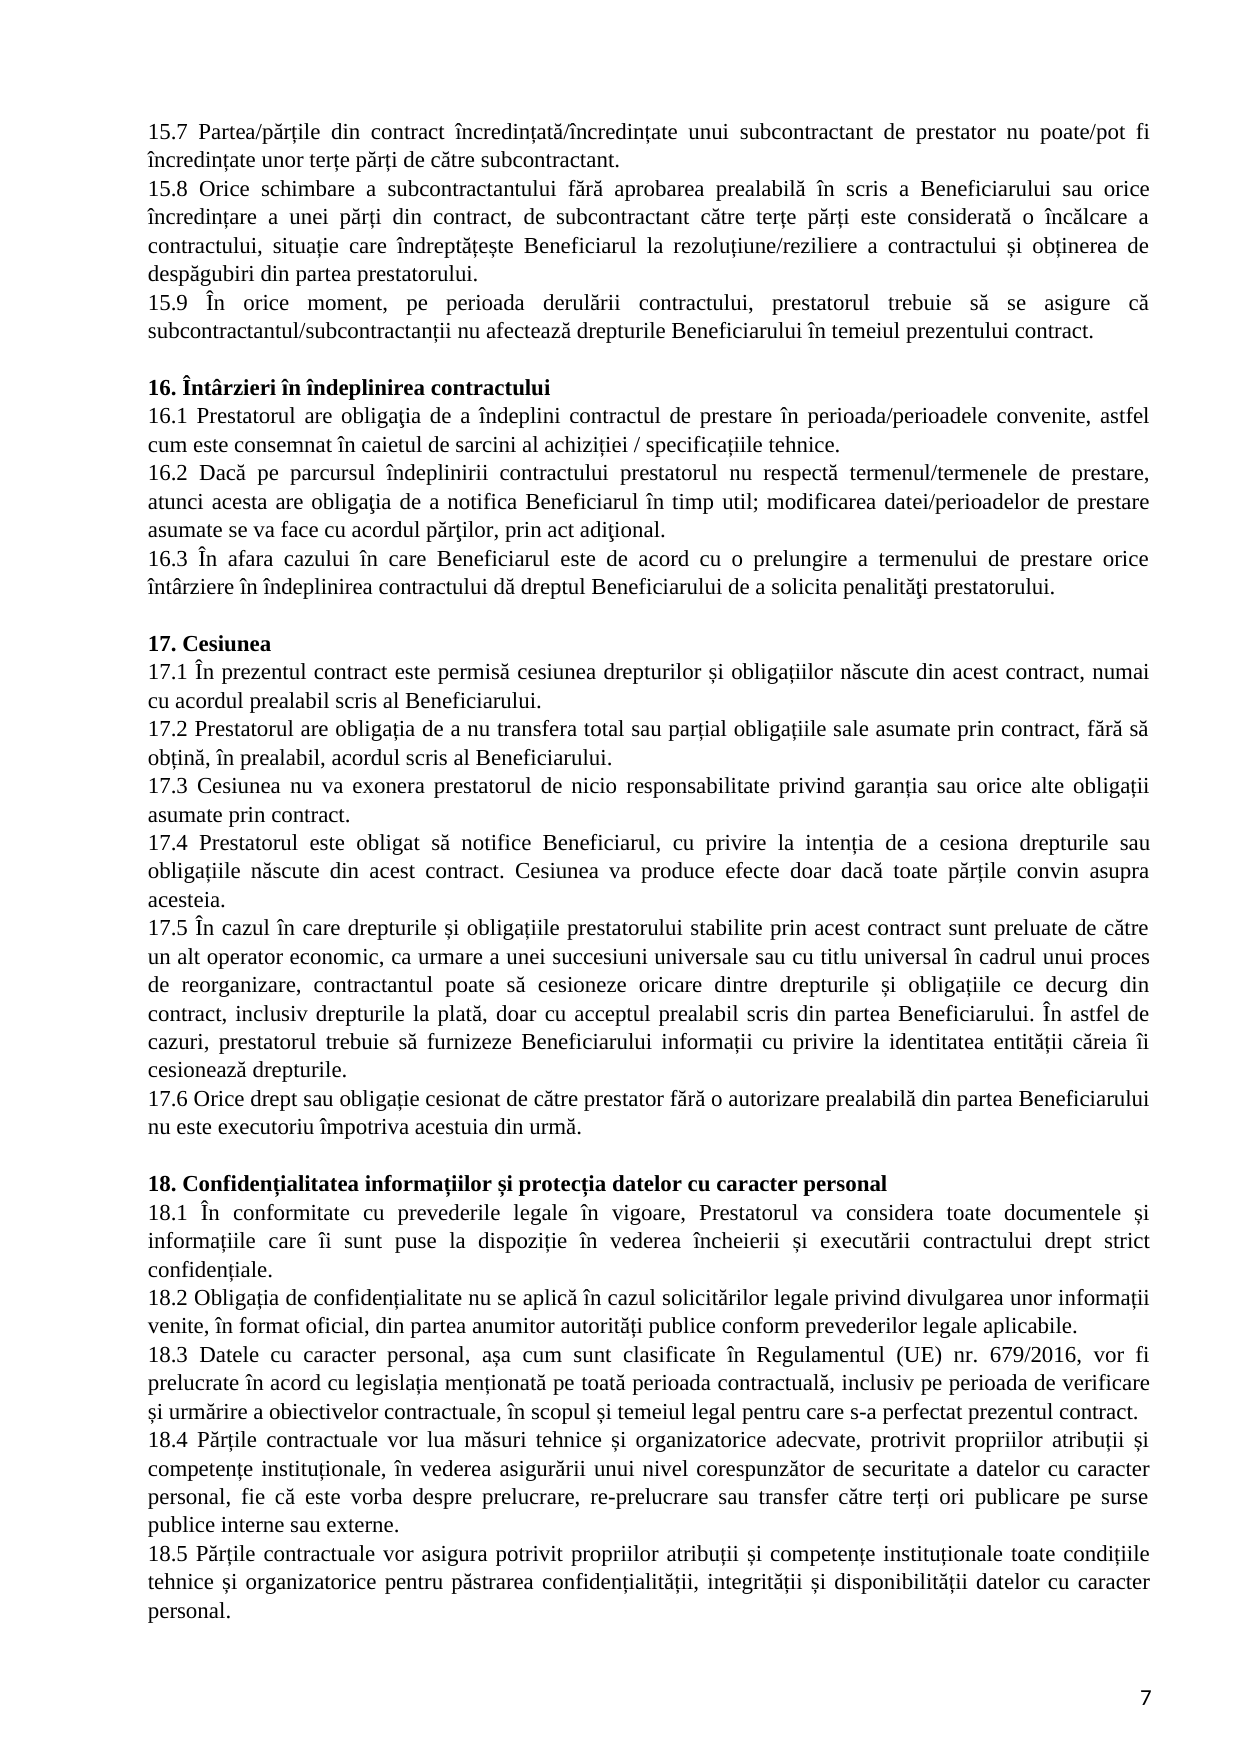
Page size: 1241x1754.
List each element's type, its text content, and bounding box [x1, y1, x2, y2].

text 18.4 Părțile contractuale vor lua măsuri tehnice și organizatorice adecvate, protrivit propriilor atribuții și competențe instituționale, în vederea asigurării unui nivel corespunzător de securitate a datelor cu caracter personal, fie că este vorba despre prelucrare, re-prelucrare sau transfer către terți ori publicare pe surse publice interne sau externe. [148, 1426, 1152, 1538]
text 17.1 În prezentul contract este permisă cesiunea drepturilor și obligațiilor născute din acest contract, numai cu acordul prealabil scris al Beneficiarului. [148, 658, 1152, 713]
text 17. Cesiunea [148, 630, 1152, 656]
text 16.3 În afara cazului în care Beneficiarul este de acord cu o prelungire a termenului de prestare orice întârziere în îndeplinirea contractului dă dreptul Beneficiarului de a solicita penalităţi prestatorului. [148, 545, 1152, 599]
text 18.2 Obligația de confidențialitate nu se aplică în cazul solicitărilor legale privind divulgarea unor informații venite, în format oficial, din partea anumitor autorități publice conform prevederilor legale aplicabile. [148, 1284, 1152, 1339]
text 15.9 În orice moment, pe perioada derulării contractului, prestatorul trebuie să se asigure că subcontractantul/subcontractanții nu afectează drepturile Beneficiarului în temeiul prezentului contract. [148, 289, 1152, 343]
text 18.1 În conformitate cu prevederile legale în vigoare, Prestatorul va considera toate documentele și informațiile care îi sunt puse la dispoziție în vederea încheierii și executării contractului drept strict confidențiale. [148, 1199, 1152, 1282]
text 15.7 Partea/părțile din contract încredințată/încredințate unui subcontractant de prestator nu poate/pot fi încredințate unor terțe părți de către subcontractant. [148, 118, 1152, 173]
text 15.8 Orice schimbare a subcontractantului fără aprobarea prealabilă în scris a Beneficiarului sau orice încredințare a unei părți din contract, de subcontractant către terțe părți este considerată o încălcare a contractului, situație care îndreptățește Beneficiarul la rezoluțiune/reziliere a contractului și obținerea de despăgubiri din partea prestatorului. [148, 175, 1152, 287]
text 17.6 Orice drept sau obligație cesionat de către prestator fără o autorizare prealabilă din partea Beneficiarului nu este executoriu împotriva acestuia din urmă. [148, 1085, 1152, 1140]
text 17.2 Prestatorul are obligația de a nu transfera total sau parțial obligațiile sale asumate prin contract, fără să obțină, în prealabil, acordul scris al Beneficiarului. [148, 715, 1152, 770]
text 16.1 Prestatorul are obligaţia de a îndeplini contractul de prestare în perioada/perioadele convenite, astfel cum este consemnat în caietul de sarcini al achiziției / specificațiile tehnice. [148, 402, 1152, 457]
text 17.5 În cazul în care drepturile și obligațiile prestatorului stabilite prin acest contract sunt preluate de către un alt operator economic, ca urmare a unei succesiuni universale sau cu titlu universal în cadrul unui proces de reorganizare, contractantul poate să cesioneze oricare dintre drepturile și obligațiile ce decurg din contract, inclusiv drepturile la plată, doar cu acceptul prealabil scris din partea Beneficiarului. În astfel de cazuri, prestatorul trebuie să furnizeze Beneficiarului informații cu privire la identitatea entității căreia îi cesionează drepturile. [148, 914, 1152, 1083]
text 17.3 Cesiunea nu va exonera prestatorul de nicio responsabilitate privind garanția sau orice alte obligații asumate prin contract. [148, 772, 1152, 827]
text 18.3 Datele cu caracter personal, așa cum sunt clasificate în Regulamentul (UE) nr. 679/2016, vor fi prelucrate în acord cu legislația menționată pe toată perioada contractuală, inclusiv pe perioada de verificare și urmărire a obiectivelor contractuale, în scopul și temeiul legal pentru care s-a perfectat prezentul contract. [148, 1341, 1152, 1424]
text 16. Întârzieri în îndeplinirea contractului [148, 374, 1152, 400]
text 16.2 Dacă pe parcursul îndeplinirii contractului prestatorul nu respectă termenul/termenele de prestare, atunci acesta are obligaţia de a notifica Beneficiarul în timp util; modificarea datei/perioadelor de prestare asumate se va face cu acordul părţilor, prin act adiţional. [148, 459, 1152, 543]
text 18. Confidențialitatea informațiilor și protecția datelor cu caracter personal [148, 1170, 1152, 1197]
text 18.5 Părțile contractuale vor asigura potrivit propriilor atribuții și competențe instituționale toate condițiile tehnice și organizatorice pentru păstrarea confidențialității, integrității și disponibilității datelor cu caracter personal. [148, 1540, 1152, 1623]
text 17.4 Prestatorul este obligat să notifice Beneficiarul, cu privire la intenția de a cesiona drepturile sau obligațiile născute din acest contract. Cesiunea va produce efecte doar dacă toate părțile convin asupra acesteia. [148, 829, 1152, 912]
